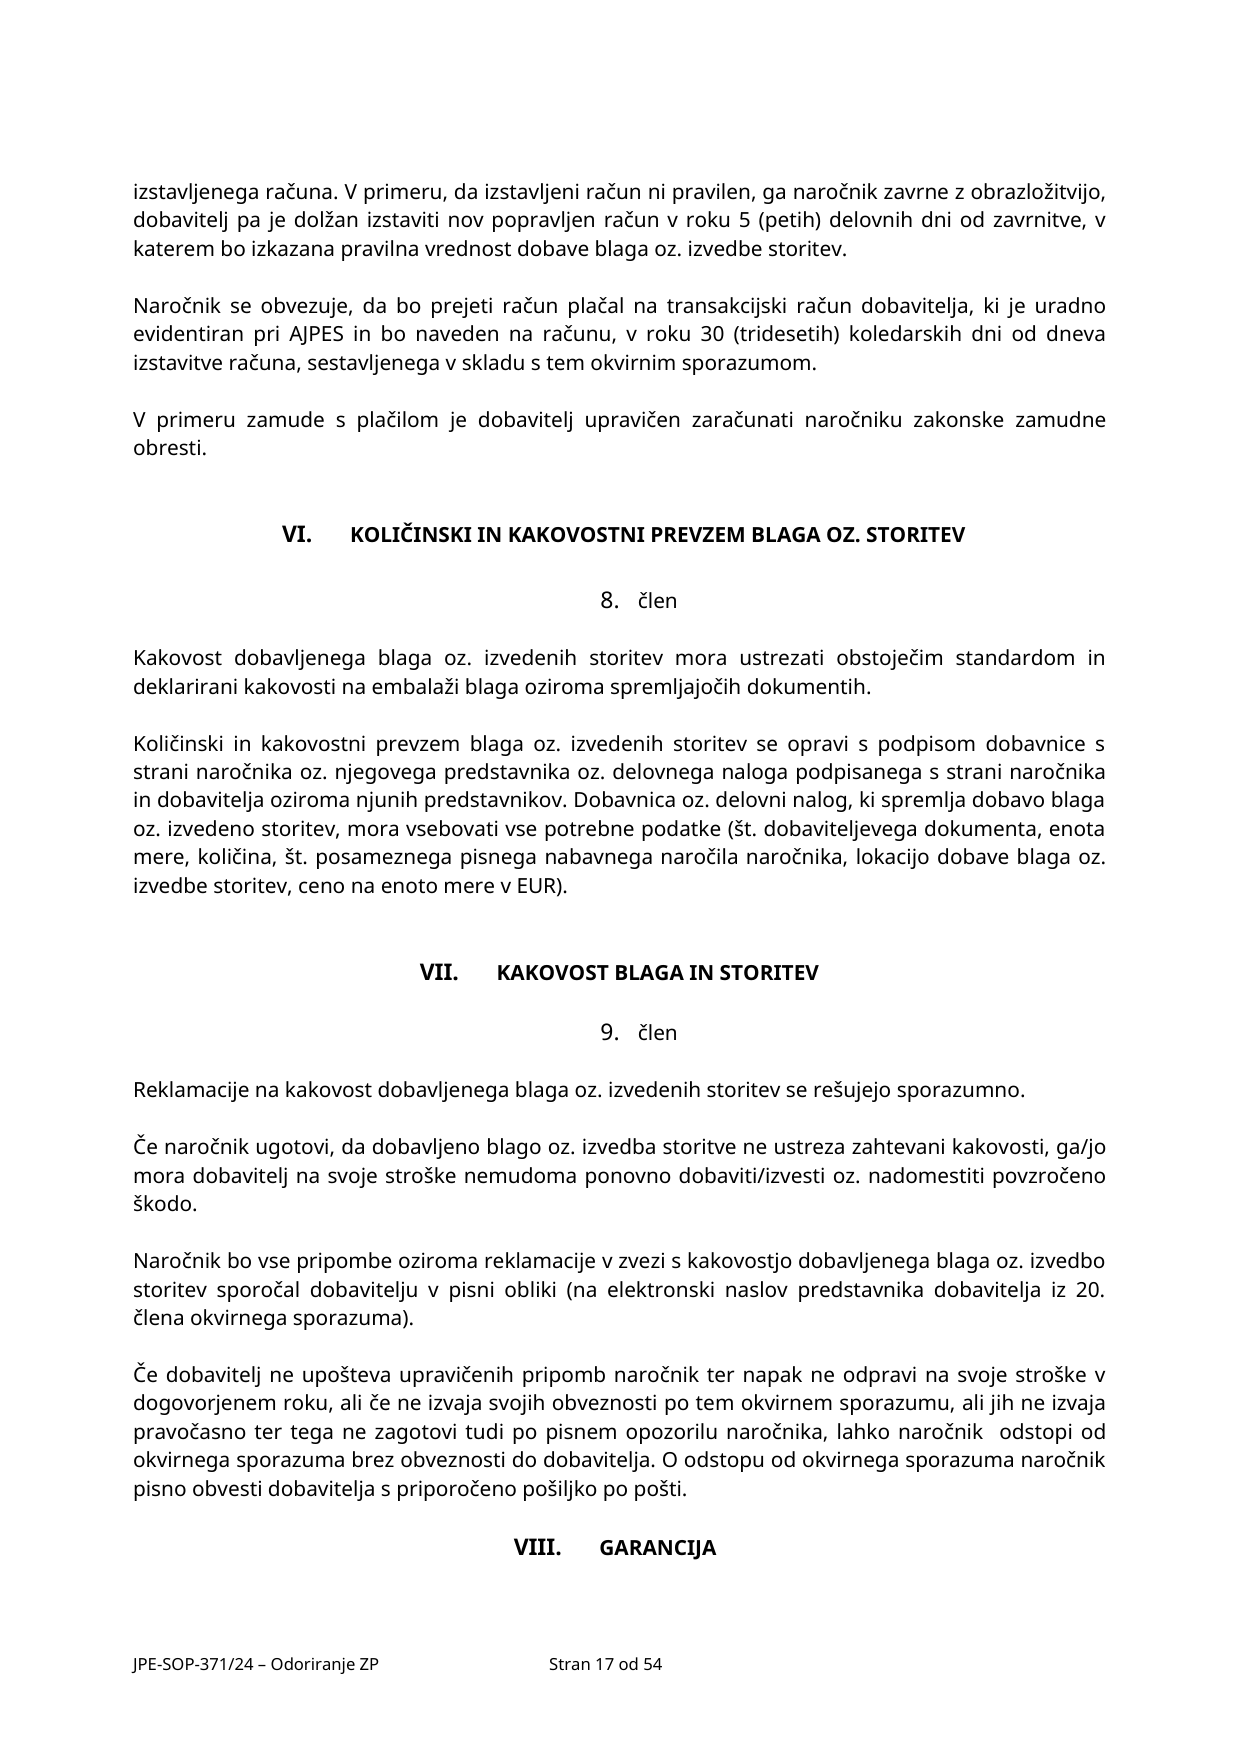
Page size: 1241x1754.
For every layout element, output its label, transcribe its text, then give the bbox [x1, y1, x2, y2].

list KOLIČINSKI IN KAKOVOSTNI PREVZEM BLAGA OZ. STORITEV [170, 518, 1107, 550]
list GARANCIJA [170, 1531, 1107, 1562]
list KAKOVOST BLAGA IN STORITEV [170, 956, 1107, 987]
text Naročnik se obvezuje, da bo prejeti račun plačal na transakcijski račun dobavitelja, ki je uradno evidentiran pri AJPES in bo naveden na računu, v roku 30 (tridesetih) koledarskih dni od dneva izstavitve računa, sestavljenega v skladu s tem okvirnim sporazumom. [133, 291, 1107, 376]
list člen [170, 1016, 1107, 1047]
text V primeru zamude s plačilom je dobavitelj upravičen zaračunati naročniku zakonske zamudne obresti. [133, 405, 1107, 462]
list člen [170, 584, 1107, 615]
text Naročnik bo vse pripombe oziroma reklamacije v zvezi s kakovostjo dobavljenega blaga oz. izvedbo storitev sporočal dobavitelju v pisni obliki (na elektronski naslov predstavnika dobavitelja iz 20. člena okvirnega sporazuma). [133, 1246, 1107, 1332]
list Reklamacije na kakovost dobavljenega blaga oz. izvedenih storitev se rešujejo sporazumno. [133, 1076, 1107, 1104]
text Če naročnik ugotovi, da dobavljeno blago oz. izvedba storitve ne ustreza zahtevani kakovosti, ga/jo mora dobavitelj na svoje stroške nemudoma ponovno dobaviti/izvesti oz. nadomestiti povzročeno škodo. [133, 1132, 1107, 1218]
text Če dobavitelj ne upošteva upravičenih pripomb naročnik ter napak ne odpravi na svoje stroške v dogovorjenem roku, ali če ne izvaja svojih obveznosti po tem okvirnem sporazumu, ali jih ne izvaja pravočasno ter tega ne zagotovi tudi po pisnem opozorilu naročnika, lahko naročnik odstopi od okvirnega sporazuma brez obveznosti do dobavitelja. O odstopu od okvirnega sporazuma naročnik pisno obvesti dobavitelja s priporočeno pošiljko po pošti. [133, 1360, 1107, 1502]
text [133, 177, 1107, 262]
text Kakovost dobavljenega blaga oz. izvedenih storitev mora ustrezati obstoječim standardom in deklarirani kakovosti na embalaži blaga oziroma spremljajočih dokumentih. [133, 643, 1107, 700]
text Količinski in kakovostni prevzem blaga oz. izvedenih storitev se opravi s podpisom dobavnice s strani naročnika oz. njegovega predstavnika oz. delovnega naloga podpisanega s strani naročnika in dobavitelja oziroma njunih predstavnikov. Dobavnica oz. delovni nalog, ki spremlja dobavo blaga oz. izvedeno storitev, mora vsebovati vse potrebne podatke (št. dobaviteljevega dokumenta, enota mere, količina, št. posameznega pisnega nabavnega naročila naročnika, lokacijo dobave blaga oz. izvedbe storitev, ceno na enoto mere v EUR). [133, 729, 1107, 899]
